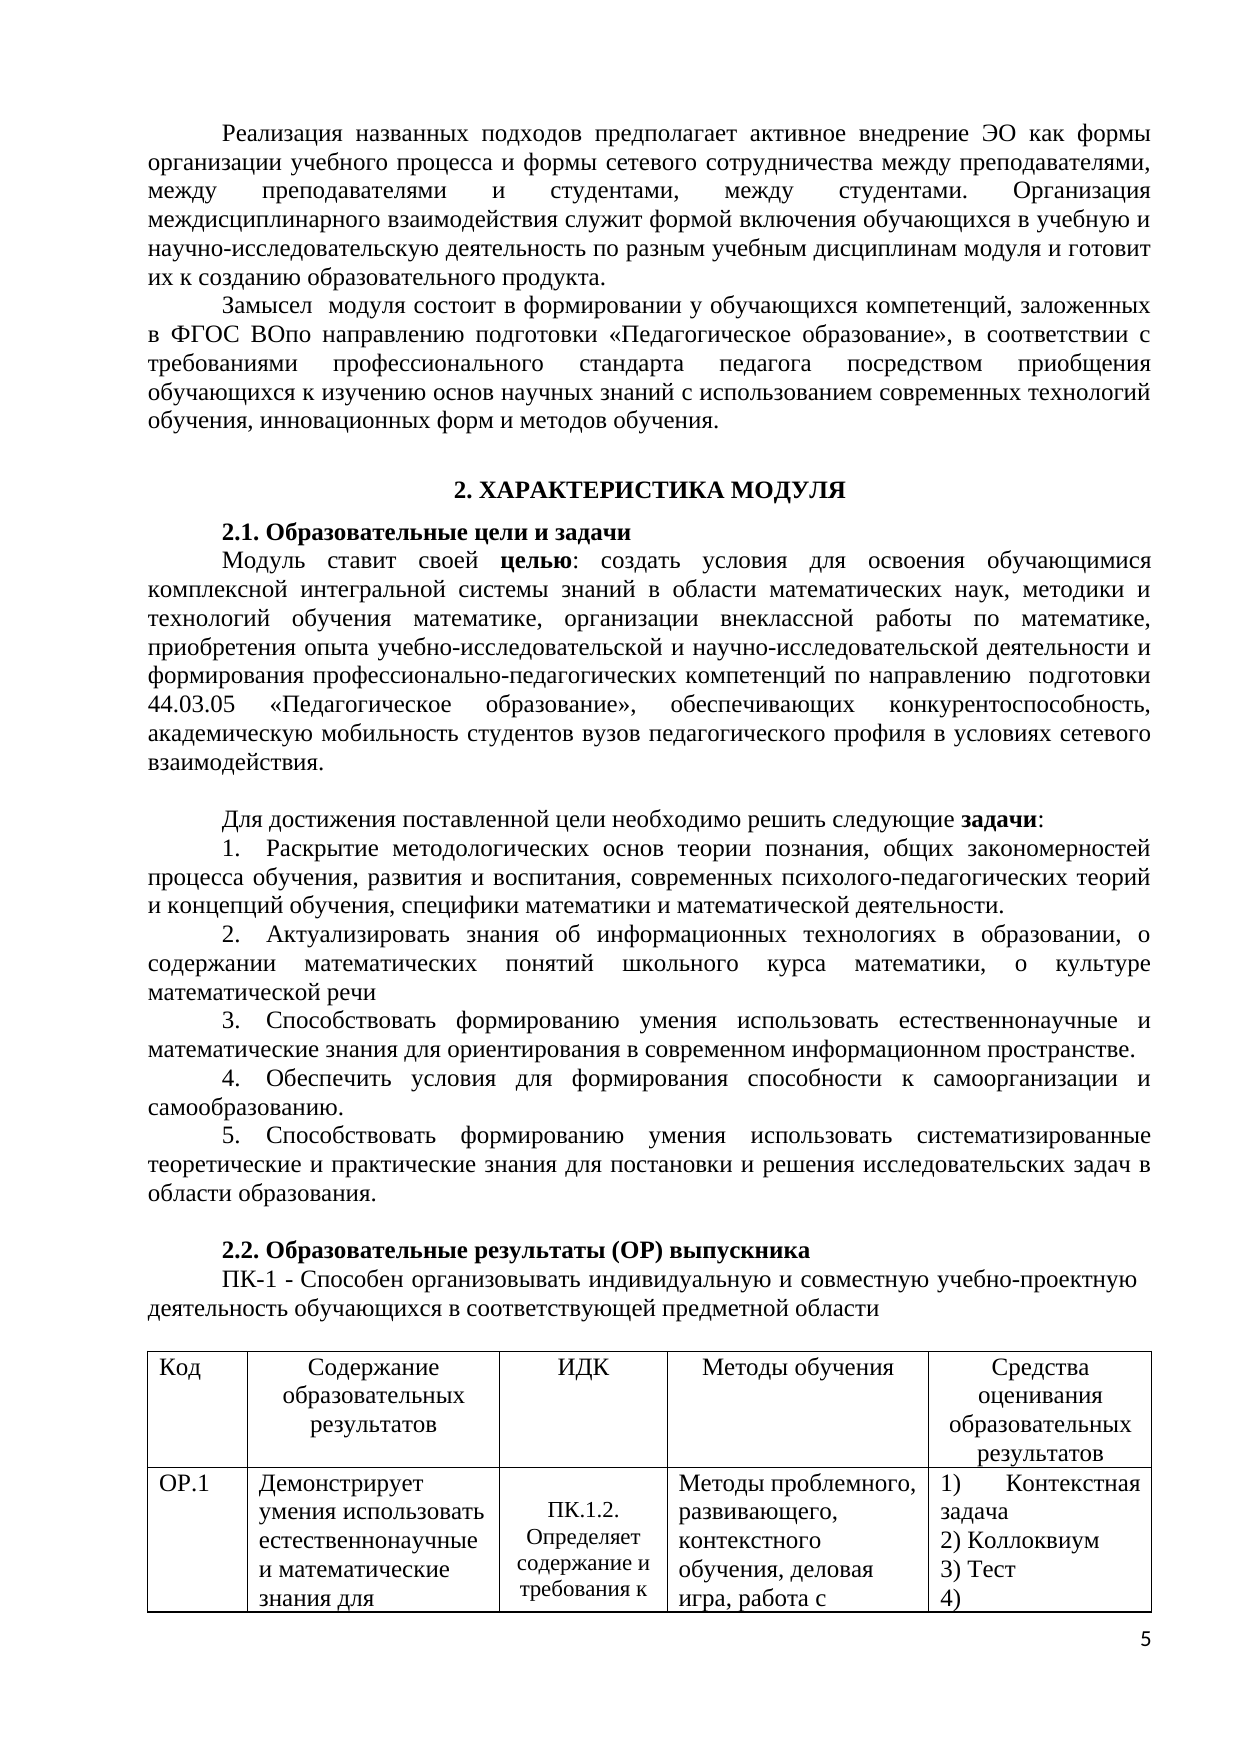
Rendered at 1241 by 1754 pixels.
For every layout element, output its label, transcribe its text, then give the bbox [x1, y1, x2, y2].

table_header Код [148, 1352, 247, 1467]
text ПК-1 - Способен организовывать индивидуальную и совместную учебно-проектную деятельность обучающихся в соответствующей предметной области [148, 1264, 1138, 1322]
table_cell ОР.1 [148, 1468, 247, 1611]
table_header Содержание образовательных результатов [248, 1352, 499, 1467]
list Способствовать формированию умения использовать естественнонаучные и математические знания для ориентирования в современном информационном пространстве. [148, 1006, 1152, 1063]
table_header Средства оценивания образовательных результатов [929, 1352, 1151, 1467]
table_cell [929, 1468, 1151, 1611]
list Раскрытие методологических основ теории познания, общих закономерностей процесса обучения, развития и воспитания, современных психолого-педагогических теорий и концепций обучения, специфики математики и математической деятельности. [148, 833, 1152, 919]
text Для достижения поставленной цели необходимо решить следующие задачи: [148, 804, 1152, 833]
text 2.1. Образовательные цели и задачи [148, 517, 1152, 546]
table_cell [668, 1468, 928, 1611]
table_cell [500, 1468, 667, 1611]
text Модуль ставит своей целью: создать условия для освоения обучающимися комплексной интегральной системы знаний в области математических наук, методики и технологий обучения математике, организации внеклассной работы по математике, приобретения опыта учебно-исследовательской и научно-исследовательской деятельности и формирования профессионально-педагогических компетенций по направлению подготовки 44.03.05 «Педагогическое образование», обеспечивающих конкурентоспособность, академическую мобильность студентов вузов педагогического профиля в условиях сетевого взаимодействия. [148, 546, 1152, 776]
text Замысел модуля состоит в формировании у обучающихся компетенций, заложенных в ФГОС ВОпо направлению подготовки «Педагогическое образование», в соответствии с требованиями профессионального стандарта педагога посредством приобщения обучающихся к изучению основ научных знаний с использованием современных технологий обучения, инновационных форм и методов обучения. [148, 291, 1152, 434]
table_header Методы обучения [668, 1352, 928, 1467]
text 2.2. Образовательные результаты (ОР) выпускника [148, 1236, 1138, 1264]
list Актуализировать знания об информационных технологиях в образовании, о содержании математических понятий школьного курса математики, о культуре математической речи [148, 919, 1152, 1006]
table_header ИДК [500, 1352, 667, 1467]
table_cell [248, 1468, 499, 1611]
list Способствовать формированию умения использовать систематизированные теоретические и практические знания для постановки и решения исследовательских задач в области образования. [148, 1121, 1152, 1207]
text Реализация названных подходов предполагает активное внедрение ЭО как формы организации учебного процесса и формы сетевого сотрудничества между преподавателями, между преподавателями и студентами, между студентами. Организация междисциплинарного взаимодействия служит формой включения обучающихся в учебную и научно-исследовательскую деятельность по разным учебным дисциплинам модуля и готовит их к созданию образовательного продукта. [148, 118, 1152, 291]
list Обеспечить условия для формирования способности к самоорганизации и самообразованию. [148, 1063, 1152, 1121]
text 2. ХАРАКТЕРИСТИКА МОДУЛЯ [148, 476, 1152, 504]
